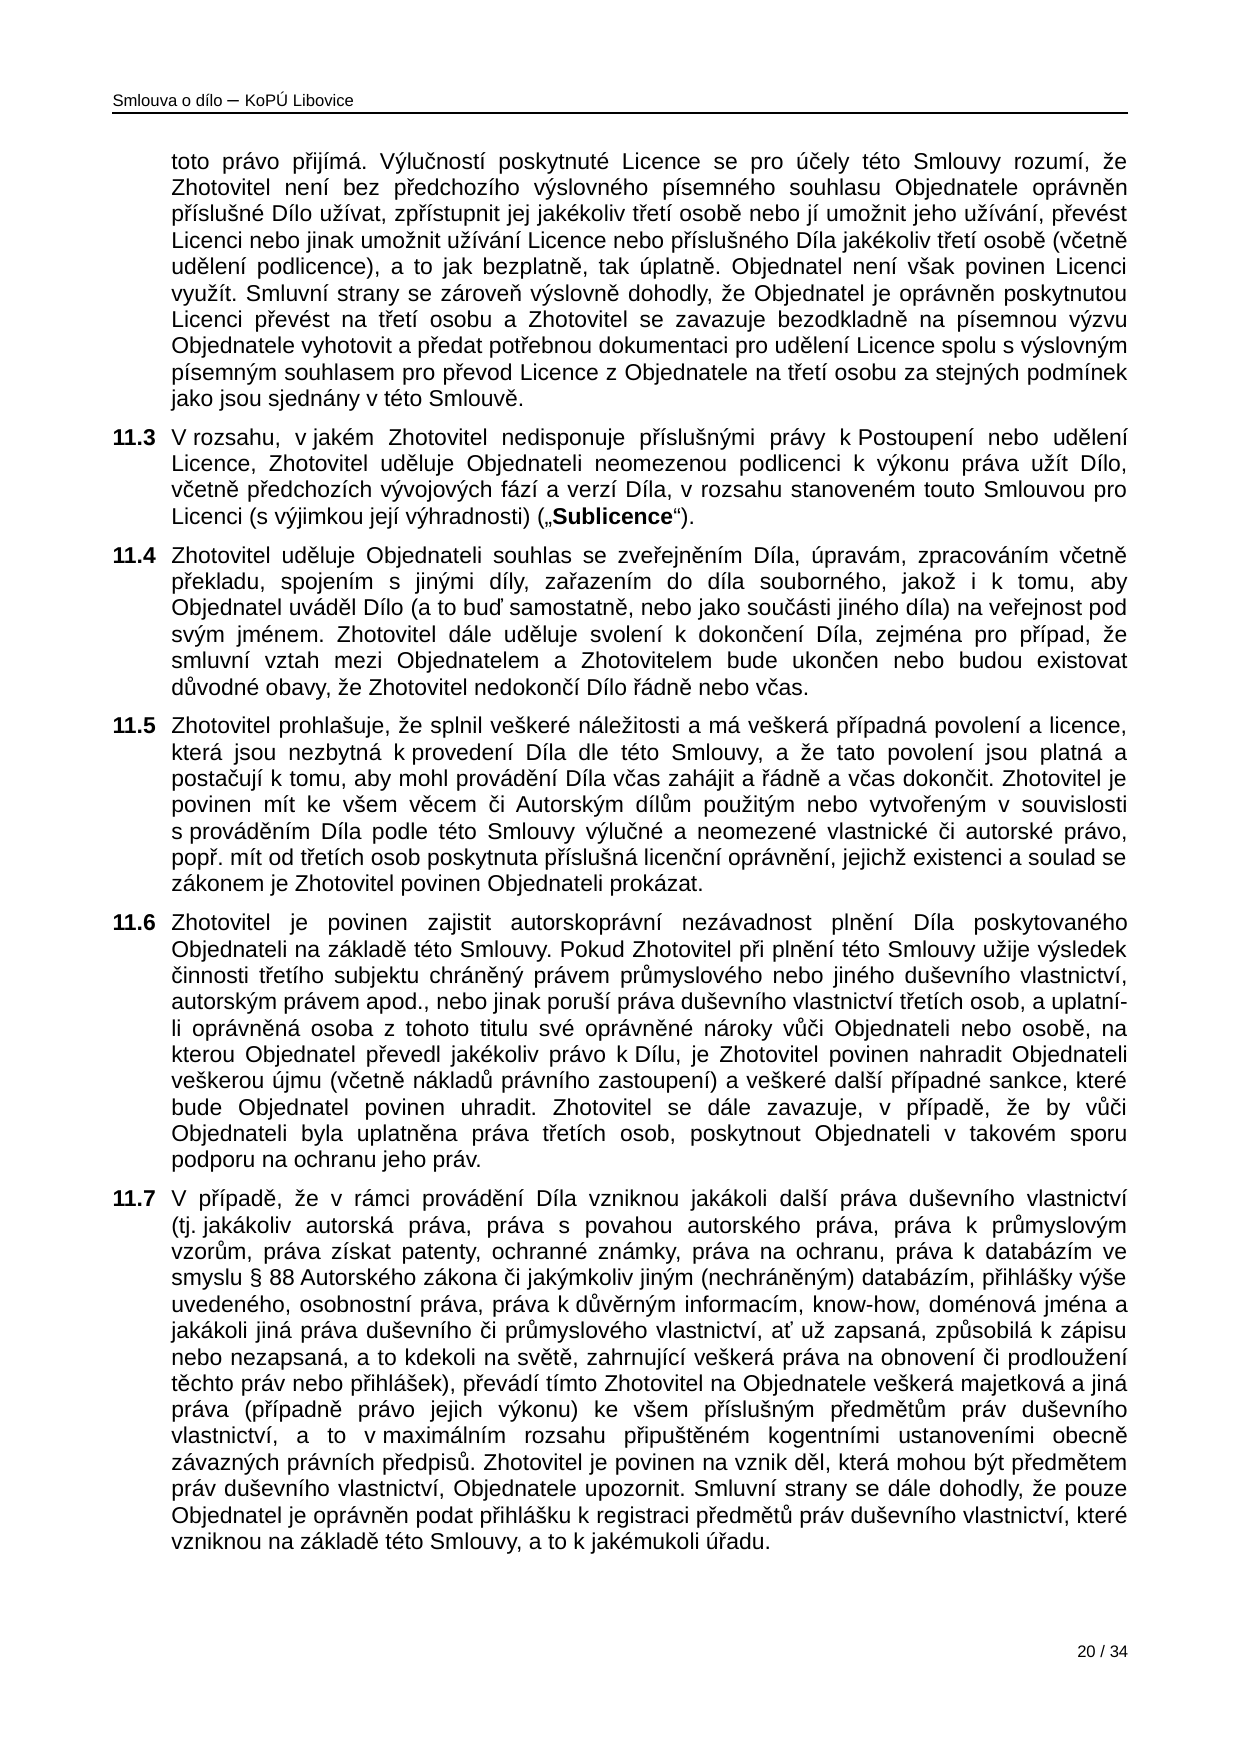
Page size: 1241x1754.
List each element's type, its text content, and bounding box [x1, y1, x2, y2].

text Zhotovitel prohlašuje, že splnil veškeré náležitosti a má veškerá případná povolení a licence, která jsou nezbytná k provedení Díla dle této Smlouvy, a že tato povolení jsou platná a postačují k tomu, aby mohl provádění Díla včas zahájit a řádně a včas dokončit. Zhotovitel je povinen mít ke všem věcem či Autorským dílům použitým nebo vytvořeným v souvislosti s prováděním Díla podle této Smlouvy výlučné a neomezené vlastnické či autorské právo, popř. mít od třetích osob poskytnuta příslušná licenční oprávnění, jejichž existenci a soulad se zákonem je Zhotovitel povinen Objednateli prokázat. [112, 712, 1128, 897]
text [112, 148, 1128, 411]
text Zhotovitel je povinen zajistit autorskoprávní nezávadnost plnění Díla poskytovaného Objednateli na základě této Smlouvy. Pokud Zhotovitel při plnění této Smlouvy užije výsledek činnosti třetího subjektu chráněný právem průmyslového nebo jiného duševního vlastnictví, autorským právem apod., nebo jinak poruší práva duševního vlastnictví třetích osob, a uplatní-li oprávněná osoba z tohoto titulu své oprávněné nároky vůči Objednateli nebo osobě, na kterou Objednatel převedl jakékoliv právo k Dílu, je Zhotovitel povinen nahradit Objednateli veškerou újmu (včetně nákladů právního zastoupení) a veškeré další případné sankce, které bude Objednatel povinen uhradit. Zhotovitel se dále zavazuje, v případě, že by vůči Objednateli byla uplatněna práva třetích osob, poskytnout Objednateli v takovém sporu podporu na ochranu jeho práv. [112, 909, 1128, 1173]
text Zhotovitel uděluje Objednateli souhlas se zveřejněním Díla, úpravám, zpracováním včetně překladu, spojením s jinými díly, zařazením do díla souborného, jakož i k tomu, aby Objednatel uváděl Dílo (a to buď samostatně, nebo jako součásti jiného díla) na veřejnost pod svým jménem. Zhotovitel dále uděluje svolení k dokončení Díla, zejména pro případ, že smluvní vztah mezi Objednatelem a Zhotovitelem bude ukončen nebo budou existovat důvodné obavy, že Zhotovitel nedokončí Dílo řádně nebo včas. [112, 542, 1128, 700]
text V případě, že v rámci provádění Díla vzniknou jakákoli další práva duševního vlastnictví (tj. jakákoliv autorská práva, práva s povahou autorského práva, práva k průmyslovým vzorům, práva získat patenty, ochranné známky, práva na ochranu, práva k databázím ve smyslu § 88 Autorského zákona či jakýmkoliv jiným (nechráněným) databázím, přihlášky výše uvedeného, osobnostní práva, práva k důvěrným informacím, know-how, doménová jména a jakákoli jiná práva duševního či průmyslového vlastnictví, ať už zapsaná, způsobilá k zápisu nebo nezapsaná, a to kdekoli na světě, zahrnující veškerá práva na obnovení či prodloužení těchto práv nebo přihlášek), převádí tímto Zhotovitel na Objednatele veškerá majetková a jiná práva (případně právo jejich výkonu) ke všem příslušným předmětům práv duševního vlastnictví, a to v maximálním rozsahu připuštěném kogentními ustanoveními obecně závazných právních předpisů. Zhotovitel je povinen na vznik děl, která mohou být předmětem práv duševního vlastnictví, Objednatele upozornit. Smluvní strany se dále dohodly, že pouze Objednatel je oprávněn podat přihlášku k registraci předmětů práv duševního vlastnictví, které vzniknou na základě této Smlouvy, a to k jakémukoli úřadu. [112, 1185, 1128, 1554]
text V rozsahu, v jakém Zhotovitel nedisponuje příslušnými právy k Postoupení nebo udělení Licence, Zhotovitel uděluje Objednateli neomezenou podlicenci k výkonu práva užít Dílo, včetně předchozích vývojových fází a verzí Díla, v rozsahu stanoveném touto Smlouvou pro Licenci (s výjimkou její výhradnosti) („Sublicence“). [112, 424, 1128, 529]
